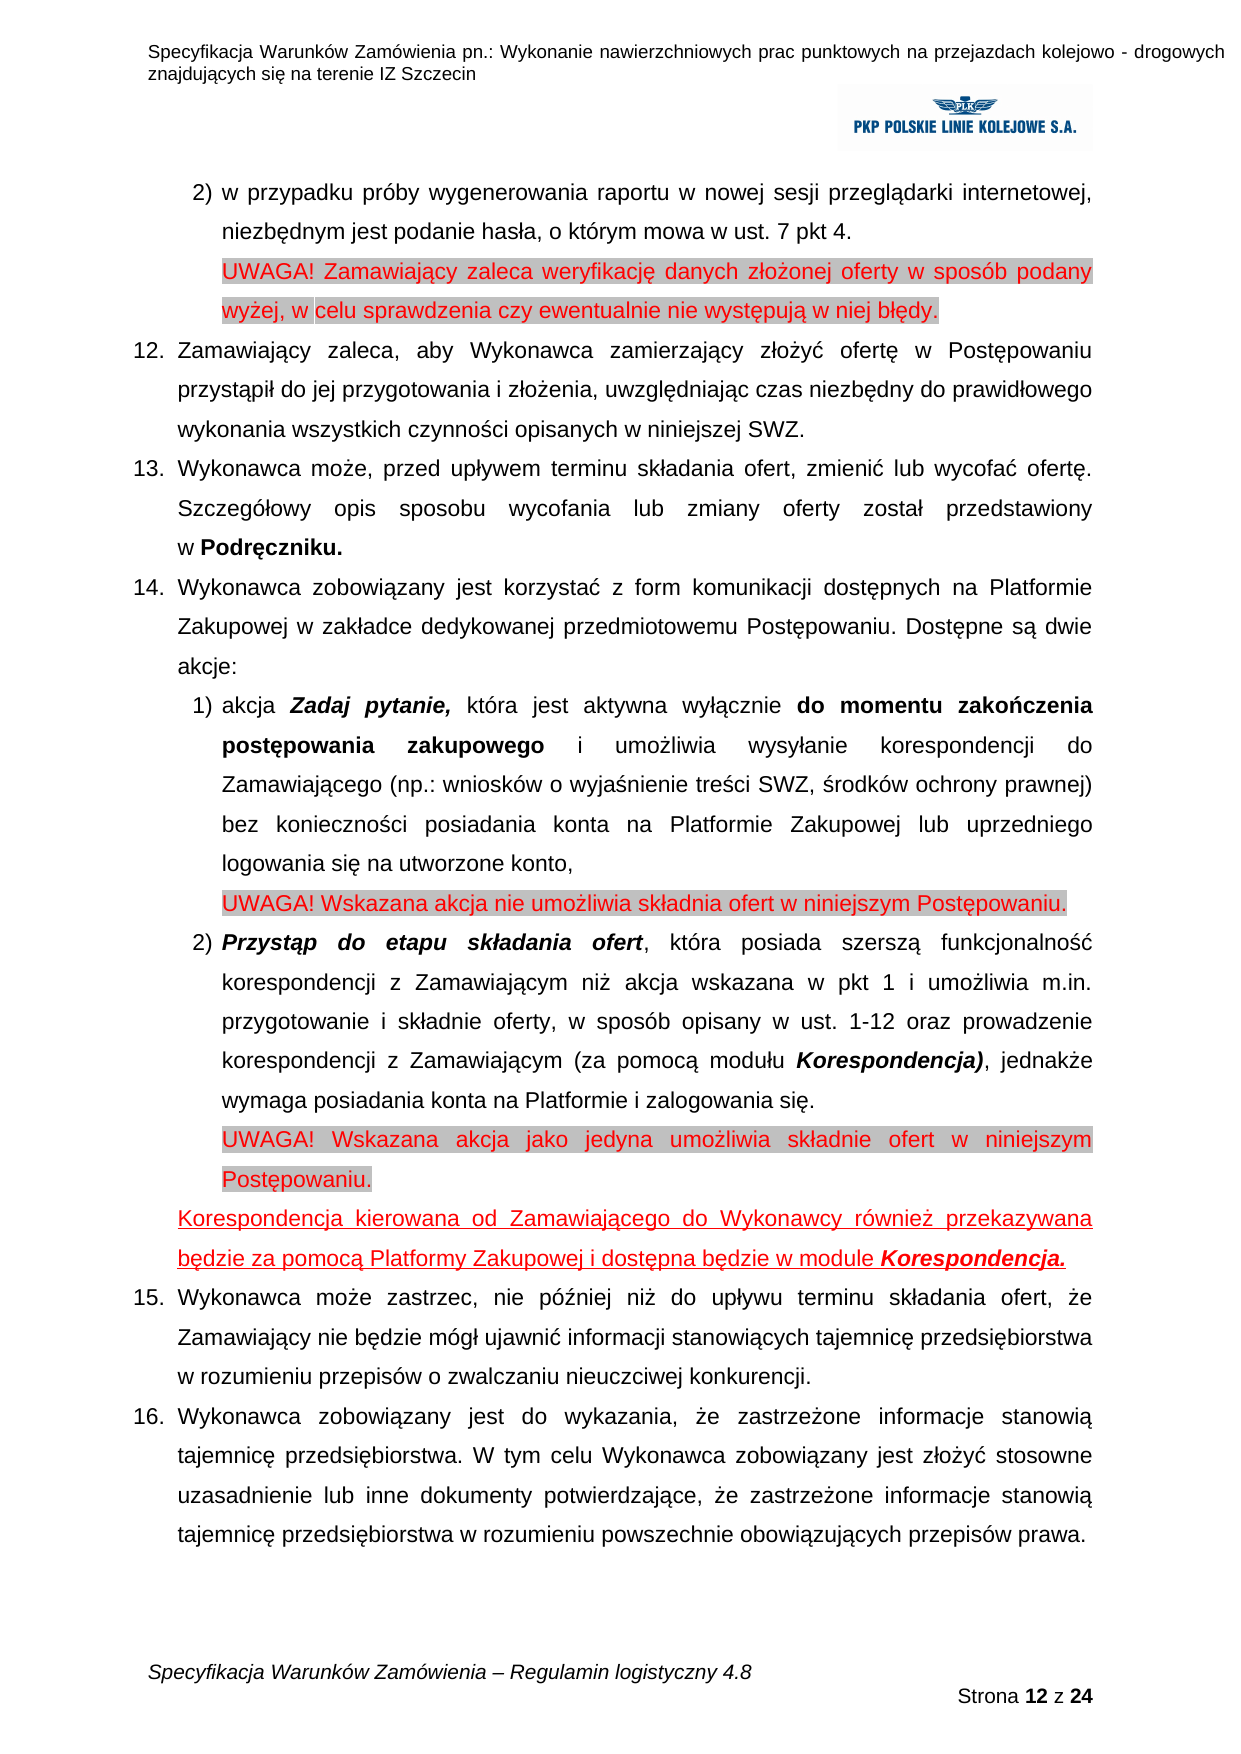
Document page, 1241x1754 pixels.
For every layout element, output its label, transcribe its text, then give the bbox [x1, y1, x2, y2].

list w przypadku próby wygenerowania raportu w nowej sesji przeglądarki internetowej, niezbędnym jest podanie hasła, o którym mowa w ust. 7 pkt 4. [192, 179, 1093, 245]
list Korespondencja kierowana od Zamawiającego do Wykonawcy również przekazywana będzie za pomocą Platformy Zakupowej i dostępna będzie w module Korespondencja. [177, 1205, 1093, 1228]
list Wykonawca zobowiązany jest do wykazania, że zastrzeżone informacje stanowią tajemnicę przedsiębiorstwa. W tym celu Wykonawca zobowiązany jest złożyć stosowne uzasadnienie lub inne dokumenty potwierdzające, że zastrzeżone informacje stanowią tajemnicę przedsiębiorstwa w rozumieniu powszechnie obowiązujących przepisów prawa. [133, 1403, 1093, 1547]
list Wykonawca może, przed upływem terminu składania ofert, zmienić lub wycofać ofertę. Szczegółowy opis sposobu wycofania lub zmiany oferty został przedstawiony w Podręczniku. [133, 455, 1093, 561]
list Przystąp do etapu składania ofert, która posiada szerszą funkcjonalność korespondencji z Zamawiającym niż akcja wskazana w pkt 1 i umożliwia m.in. przygotowanie i składnie oferty, w sposób opisany w ust. 1-12 oraz prowadzenie korespondencji z Zamawiającym (za pomocą modułu Korespondencja), jednakże wymaga posiadania konta na Platformie i zalogowania się. [192, 929, 1093, 1113]
list Zamawiający zaleca, aby Wykonawca zamierzający złożyć ofertę w Postępowaniu przystąpił do jej przygotowania i złożenia, uwzględniając czas niezbędny do prawidłowego wykonania wszystkich czynności opisanych w niniejszej SWZ. [133, 337, 1093, 442]
list UWAGA! Wskazana akcja jako jedyna umożliwia składnie ofert w niniejszym Postępowaniu. [222, 1153, 1093, 1192]
list UWAGA! Wskazana akcja nie umożliwia składnia ofert w niniejszym Postępowaniu. [222, 889, 1093, 916]
list Korespondencja kierowana od Zamawiającego do Wykonawcy również przekazywana będzie za pomocą Platformy Zakupowej i dostępna będzie w module Korespondencja. [177, 1229, 1093, 1271]
list akcja Zadaj pytanie, która jest aktywna wyłącznie do momentu zakończenia postępowania zakupowego i umożliwia wysyłanie korespondencji do Zamawiającego (np.: wniosków o wyjaśnienie treści SWZ, środków ochrony prawnej) bez konieczności posiadania konta na Platformie Zakupowej lub uprzedniego logowania się na utworzone konto, [192, 692, 1093, 876]
list Wykonawca zobowiązany jest korzystać z form komunikacji dostępnych na Platformie Zakupowej w zakładce dedykowanej przedmiotowemu Postępowaniu. Dostępne są dwie akcje: [133, 574, 1093, 679]
list Wykonawca może zastrzec, nie później niż do upływu terminu składania ofert, że Zamawiający nie będzie mógł ujawnić informacji stanowiących tajemnicę przedsiębiorstwa w rozumieniu przepisów o zwalczaniu nieuczciwej konkurencji. [133, 1284, 1093, 1389]
picture [837, 84, 1093, 151]
list UWAGA! Zamawiający zaleca weryfikację danych złożonej oferty w sposób podany wyżej, w celu sprawdzenia czy ewentualnie nie występują w niej błędy. [222, 284, 1093, 324]
